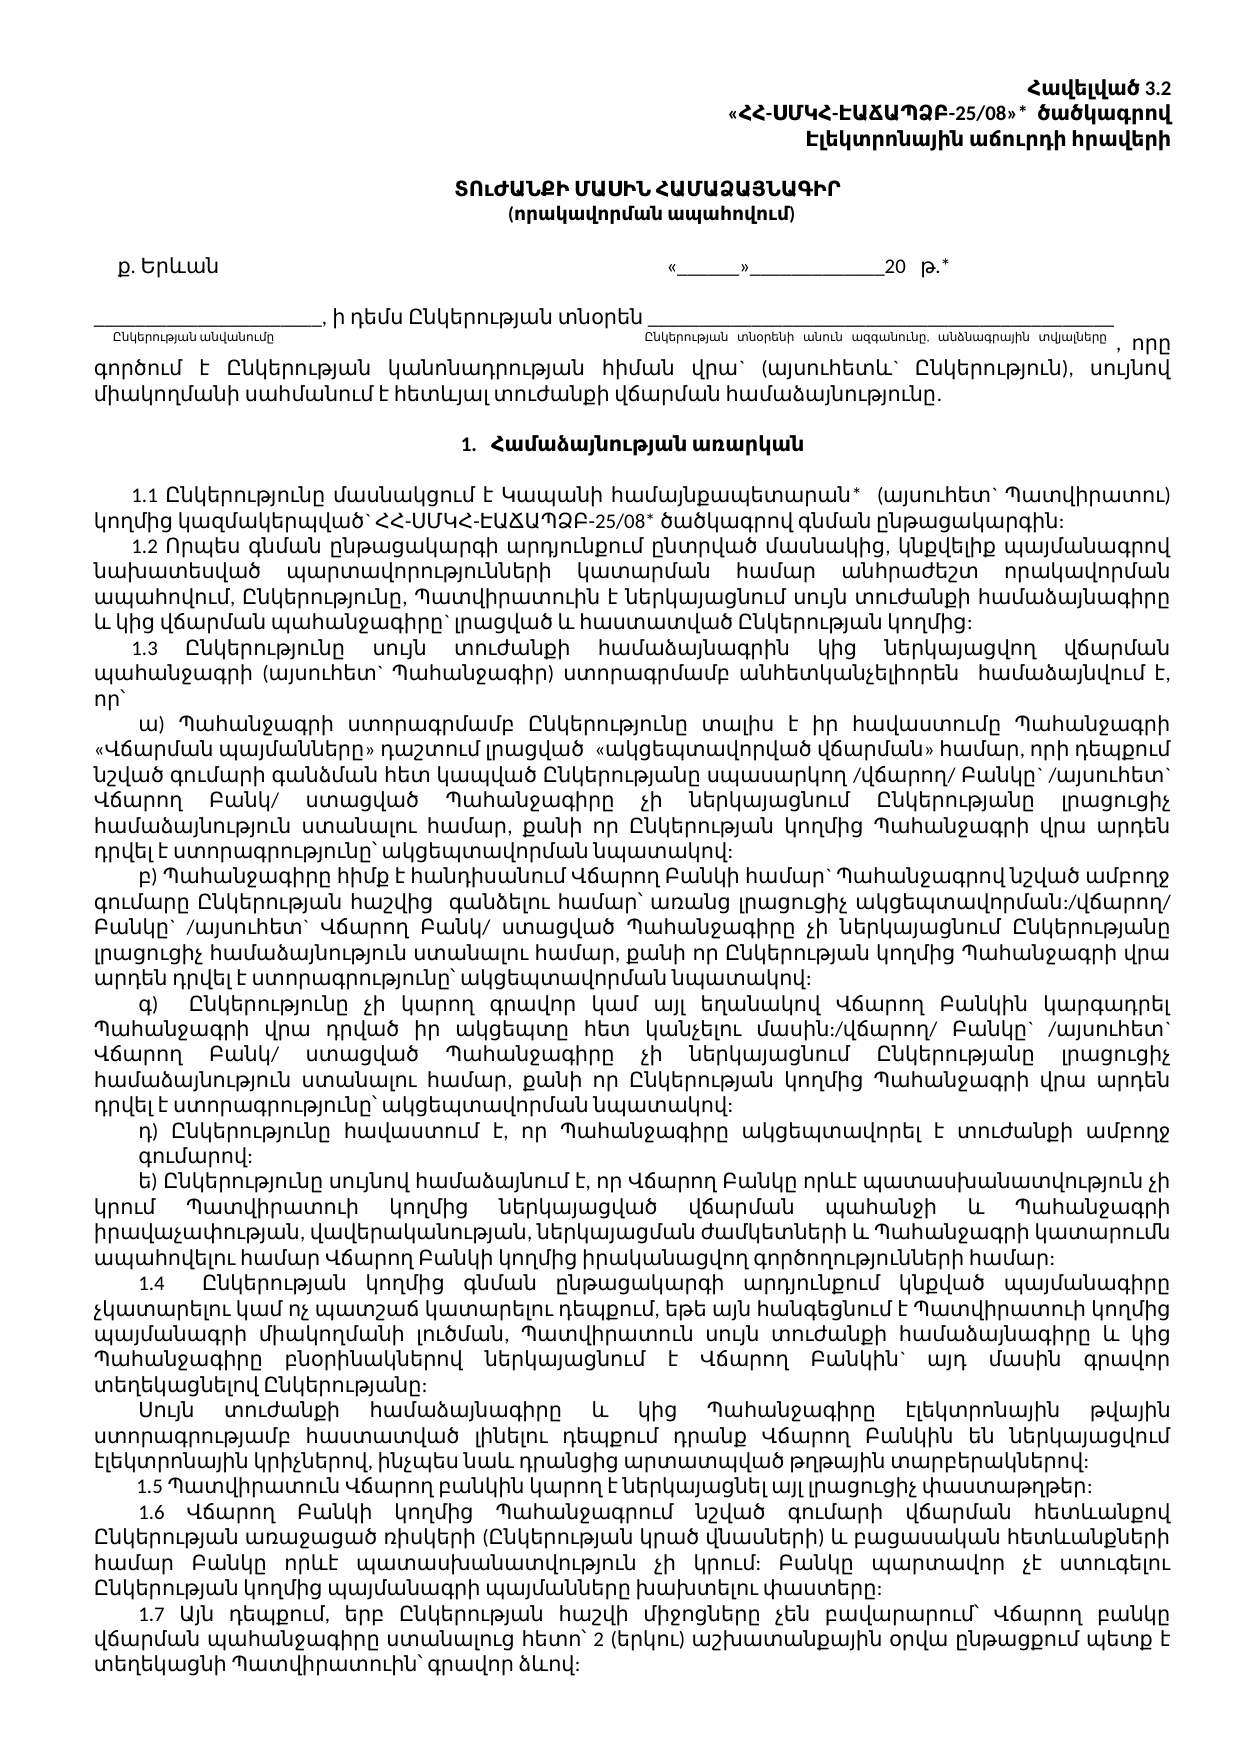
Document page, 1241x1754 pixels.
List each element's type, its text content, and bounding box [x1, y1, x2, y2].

text Էլեկտրոնային աճուրդի հրավերի [94, 126, 1171, 151]
text 1.2 Որպես գնման ընթացակարգի արդյունքում ընտրված մասնակից, կնքվելիք պայմանագրով նախատեսված պարտավորությունների կատարման համար անհրաժեշտ որակավորման ապահովում, Ընկերությունը, Պատվիրատուին է ներկայացնում սույն տուժանքի համաձայնագիրը և կից վճարման պահանջագիրը` լրացված և հաստատված Ընկերության կողմից: [94, 533, 1171, 635]
text (որակավորման ապահովում) [94, 202, 1171, 225]
text 1.1 Ընկերությունը մասնակցում է Կապանի համայնքապետարան* (այսուհետ` Պատվիրատու) կողմից կազմակերպված` ՀՀ-ՍՄԿՀ-ԷԱՃԱՊՁԲ-25/08* ծածկագրով գնման ընթացակարգին: [94, 482, 1171, 533]
text ա) Պահանջագրի ստորագրմամբ Ընկերությունը տալիս է իր հավաստումը Պահանջագրի «Վճարման պայմանները» դաշտում լրացված «ակցեպտավորված վճարման» համար, որի դեպքում նշված գումարի գանձման հետ կապված Ընկերությանը սպասարկող /վճարող/ Բանկը` /այսուհետ` Վճարող Բանկ/ ստացված Պահանջագիրը չի ներկայացնում Ընկերությանը լրացուցիչ համաձայնություն ստանալու համար, քանի որ Ընկերության կողմից Պահանջագրի վրա արդեն դրվել է ստորագրությունը՝ ակցեպտավորման նպատակով: [94, 711, 1171, 864]
text 1.5 Պատվիրատուն Վճարող բանկին կարող է ներկայացնել այլ լրացուցիչ փաստաթղթեր: [94, 1474, 1171, 1499]
text 1.4 Ընկերության կողմից գնման ընթացակարգի արդյունքում կնքված պայմանագիրը չկատարելու կամ ոչ պատշաճ կատարելու դեպքում, եթե այն հանգեցնում է Պատվիրատուի կողմից պայմանագրի միակողմանի լուծման, Պատվիրատուն սույն տուժանքի համաձայնագիրը և կից Պահանջագիրը բնօրինակներով ներկայացնում է Վճարող Բանկին` այդ մասին գրավոր տեղեկացնելով Ընկերությանը: [94, 1270, 1171, 1397]
text ՏՈւԺԱՆՔԻ ՄԱՍԻՆ ՀԱՄԱՁԱՅՆԱԳԻՐ [94, 177, 1171, 202]
text ք. Երևան «______»_____________20 թ.* [94, 254, 1171, 279]
text 1.7 Այն դեպքում, երբ Ընկերության հաշվի միջոցները չեն բավարարում՝ Վճարող բանկը վճարման պահանջագիրը ստանալուց հետո՝ 2 (երկու) աշխատանքային օրվա ընթացքում պետք է տեղեկացնի Պատվիրատուին՝ գրավոր ձևով: [94, 1601, 1171, 1677]
text «ՀՀ-ՍՄԿՀ-ԷԱՃԱՊՁԲ-25/08»* ծածկագրով [94, 100, 1171, 126]
text Սույն տուժանքի համաձայնագիրը և կից Պահանջագիրը էլեկտրոնային թվային ստորագրությամբ հաստատված լինելու դեպքում դրանք Վճարող Բանկին են ներկայացվում էլեկտրոնային կրիչներով, ինչպես նաև դրանցից արտատպված թղթային տարբերակներով: [94, 1397, 1171, 1474]
text Հավելված 3.2 [94, 75, 1171, 100]
text բ) Պահանջագիրը հիմք է հանդիսանում Վճարող Բանկի համար` Պահանջագրով նշված ամբողջ գումարը Ընկերության հաշվից գանձելու համար՝ առանց լրացուցիչ ակցեպտավորման:/վճարող/ Բանկը` /այսուհետ` Վճարող Բանկ/ ստացված Պահանջագիրը չի ներկայացնում Ընկերությանը լրացուցիչ համաձայնություն ստանալու համար, քանի որ Ընկերության կողմից Պահանջագրի վրա արդեն դրվել է ստորագրությունը՝ ակցեպտավորման նպատակով: [94, 864, 1171, 991]
text ______________________, ի դեմս Ընկերության տնօրեն _____________________________________________ [94, 304, 1171, 330]
text ե) Ընկերությունը սույնով համաձայնում է, որ Վճարող Բանկը որևէ պատասխանատվություն չի կրում Պատվիրատուի կողմից ներկայացված վճարման պահանջի և Պահանջագրի իրավաչափության, վավերականության, ներկայացման ժամկետների և Պահանջագրի կատարումն ապահովելու համար Վճարող Բանկի կողմից իրականացվող գործողությունների համար: [94, 1169, 1171, 1270]
text գ) Ընկերությունը չի կարող գրավոր կամ այլ եղանակով Վճարող Բանկին կարգադրել Պահանջագրի վրա դրված իր ակցեպտը հետ կանչելու մասին:/վճարող/ Բանկը` /այսուհետ` Վճարող Բանկ/ ստացված Պահանջագիրը չի ներկայացնում Ընկերությանը լրացուցիչ համաձայնություն ստանալու համար, քանի որ Ընկերության կողմից Պահանջագրի վրա արդեն դրվել է ստորագրությունը՝ ակցեպտավորման նպատակով: [94, 991, 1171, 1118]
text 1.3 Ընկերությունը սույն տուժանքի համաձայնագրին կից ներկայացվող վճարման պահանջագրի (այսուհետ` Պահանջագիր) ստորագրմամբ անհետկանչելիորեն համաձայնվում է, որ՝ [94, 635, 1171, 711]
text 1. Համաձայնության առարկան [94, 432, 1171, 457]
text Ընկերության անվանումը Ընկերության տնօրենի անուն ազգանունը, անձնագրային տվյալները , որը գործում է Ընկերության կանոնադրության հիման վրա` (այսուհետև` Ընկերություն), սույնով միակողմանի սահմանում է հետևյալ տուժանքի վճարման համաձայնությունը. [94, 330, 1171, 406]
text դ) Ընկերությունը հավաստում է, որ Պահանջագիրը ակցեպտավորել է տուժանքի ամբողջ գումարով: [138, 1118, 1171, 1169]
text 1.6 Վճարող Բանկի կողմից Պահանջագրում նշված գումարի վճարման հետևանքով Ընկերության առաջացած ռիսկերի (Ընկերության կրած վնասների) և բացասական հետևանքների համար Բանկը որևէ պատասխանատվություն չի կրում: Բանկը պարտավոր չէ ստուգելու Ընկերության կողմից պայմանագրի պայմանները խախտելու փաստերը: [94, 1499, 1171, 1601]
